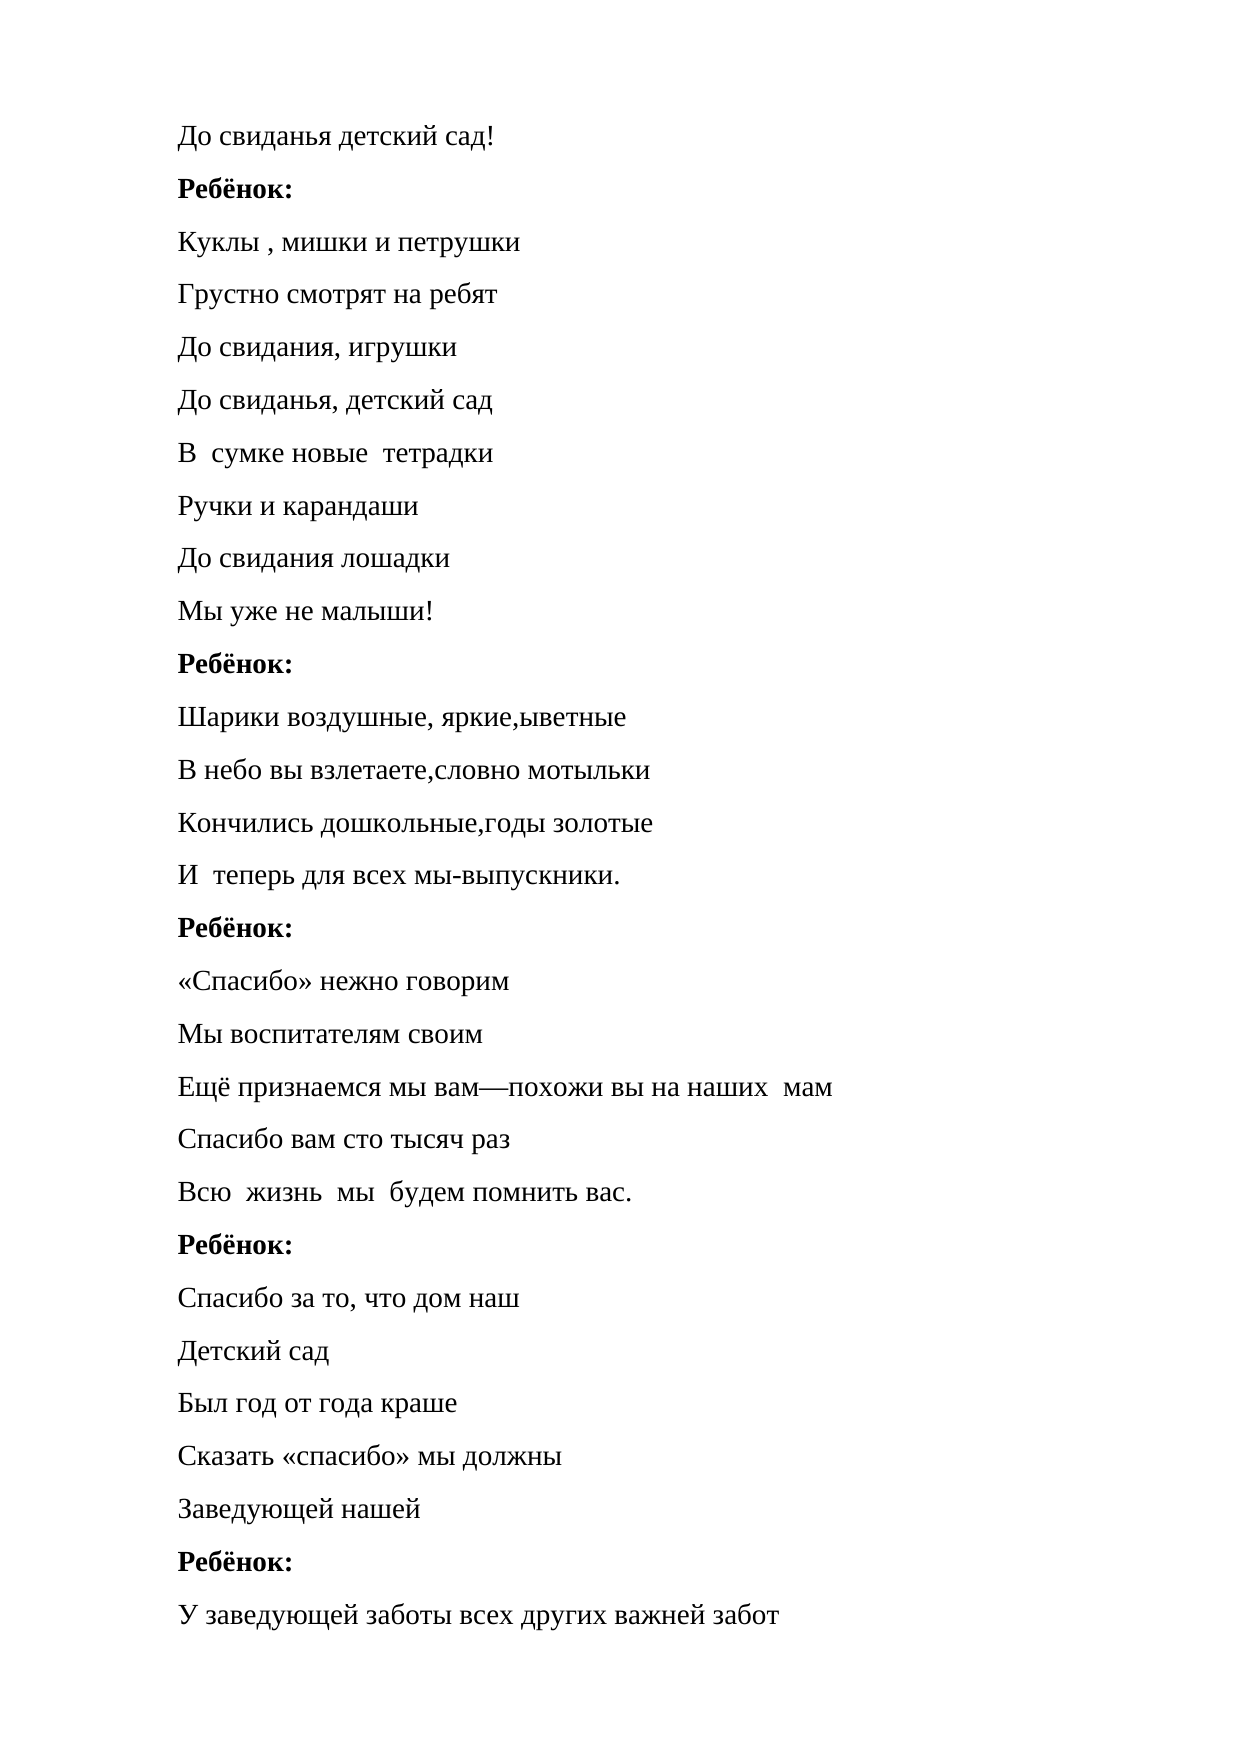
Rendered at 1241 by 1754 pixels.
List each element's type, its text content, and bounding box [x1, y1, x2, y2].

text Детский сад [177, 1333, 1152, 1366]
text Куклы , мишки и петрушки [177, 224, 1152, 257]
text До свидания лошадки [177, 541, 1152, 574]
text И теперь для всех мы-выпускники. [177, 857, 1152, 891]
text Грустно смотрят на ребят [177, 277, 1152, 310]
text Спасибо вам сто тысяч раз [177, 1122, 1152, 1155]
text У заведующей заботы всех других важней забот [177, 1597, 1152, 1630]
text Был год от года краше [177, 1386, 1152, 1419]
text В небо вы взлетаете,словно мотыльки [177, 752, 1152, 785]
text Ребёнок: [177, 171, 1152, 204]
text Шарики воздушные, яркие,ыветные [177, 699, 1152, 733]
text Сказать «спасибо» мы должны [177, 1438, 1152, 1472]
text До свидания, игрушки [177, 329, 1152, 363]
text Ещё признаемся мы вам—похожи вы на наших мам [177, 1069, 1152, 1102]
text Всю жизнь мы будем помнить вас. [177, 1174, 1152, 1208]
text «Спасибо» нежно говорим [177, 963, 1152, 997]
text В сумке новые тетрадки [177, 435, 1152, 468]
text Ребёнок: [177, 910, 1152, 944]
text Ребёнок: [177, 646, 1152, 680]
text Ручки и карандаши [177, 488, 1152, 521]
text Заведующей нашей [177, 1491, 1152, 1525]
text Мы уже не малыши! [177, 593, 1152, 627]
text Ребёнок: [177, 1544, 1152, 1578]
text Мы воспитателям своим [177, 1016, 1152, 1049]
text До свиданья, детский сад [177, 382, 1152, 416]
text До свиданья детский сад! [177, 118, 1152, 152]
text Кончились дошкольные,годы золотые [177, 805, 1152, 838]
text Ребёнок: [177, 1227, 1152, 1261]
text Спасибо за то, что дом наш [177, 1280, 1152, 1313]
